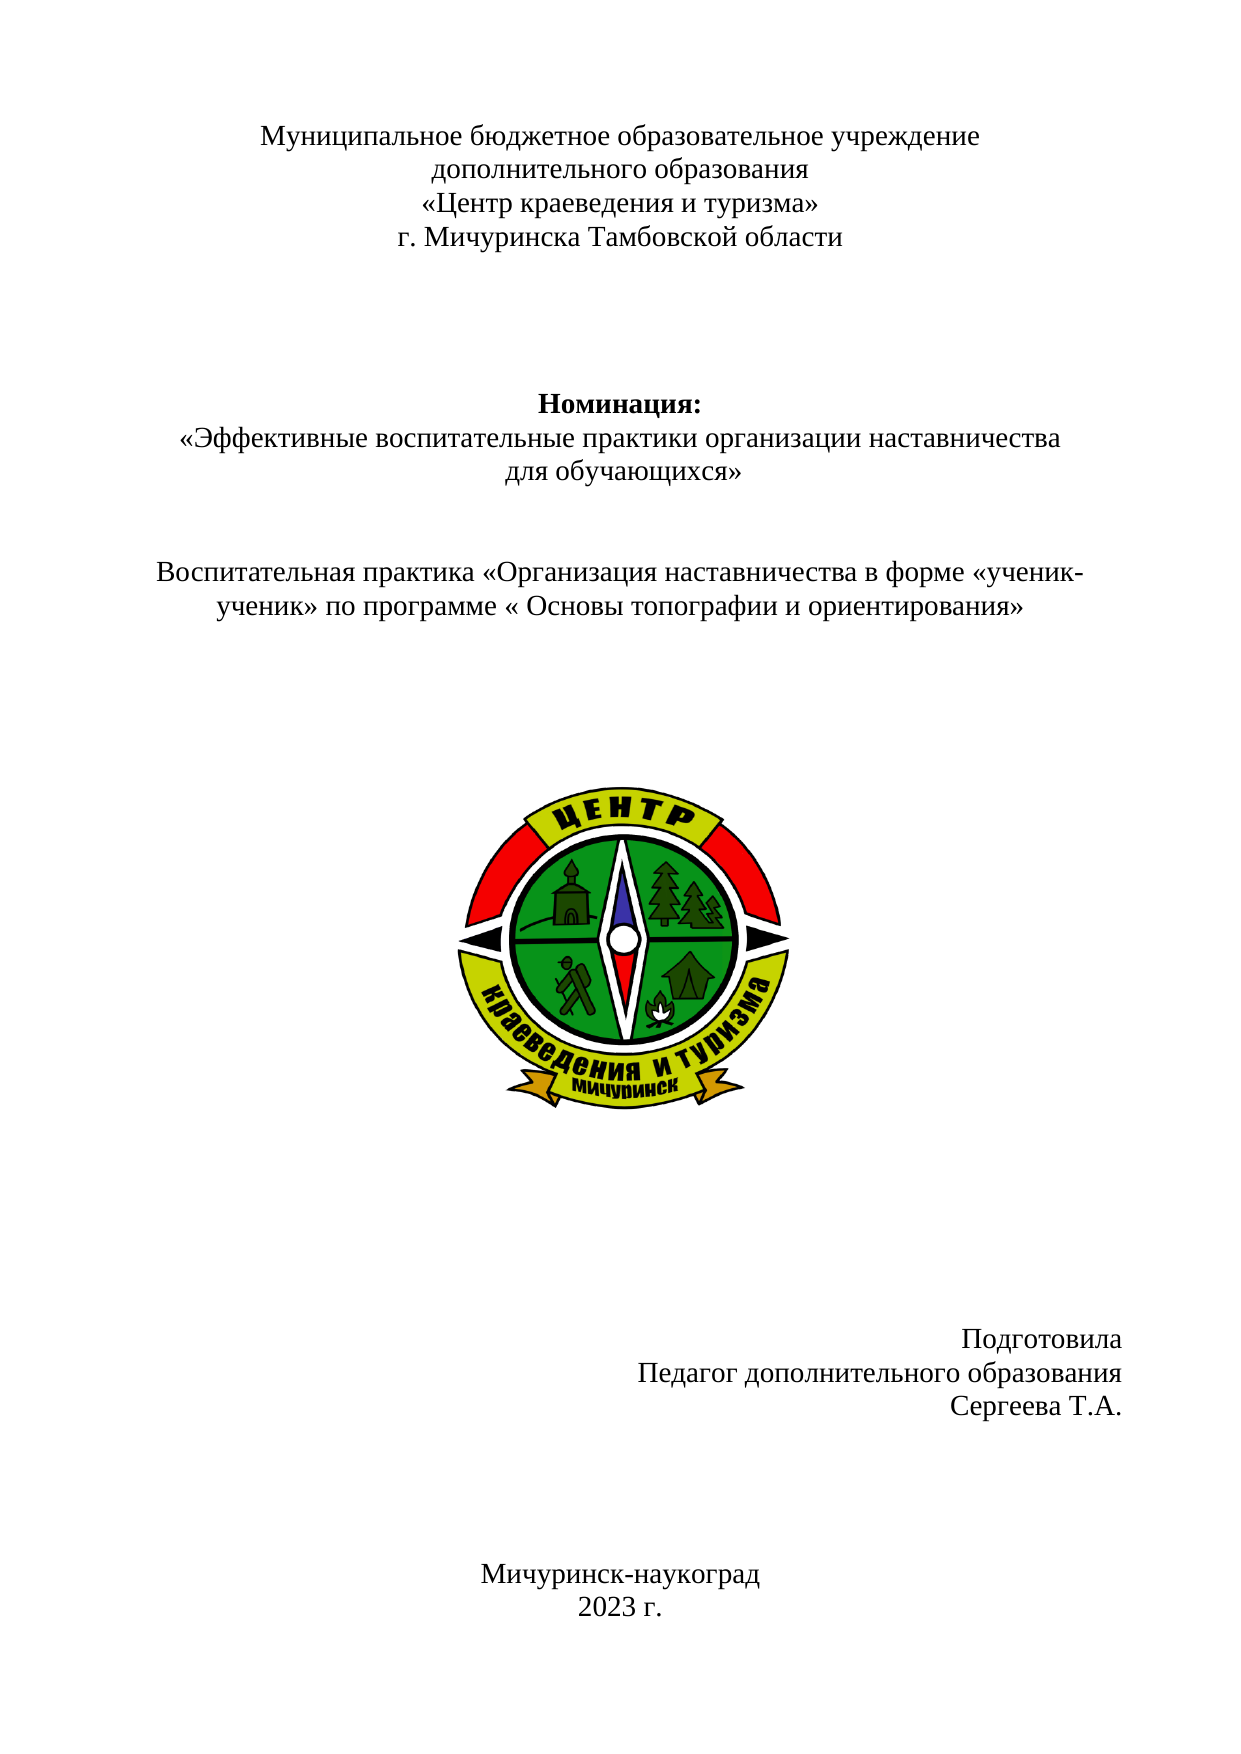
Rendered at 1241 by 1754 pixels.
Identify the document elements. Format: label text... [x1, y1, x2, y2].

text Педагог дополнительного образования [118, 1355, 1122, 1388]
text г. Мичуринска Тамбовской области [118, 219, 1122, 252]
text Сергеева Т.А. [118, 1388, 1122, 1422]
text Муниципальное бюджетное образовательное учреждение [118, 118, 1122, 152]
text 2023 г. [118, 1589, 1122, 1623]
picture [376, 654, 864, 1288]
text Воспитательная практика «Организация наставничества в форме «ученик-ученик» по программе « Основы топографии и ориентирования» [118, 554, 1122, 621]
text Номинация: [118, 386, 1122, 420]
text дополнительного образования [118, 152, 1122, 185]
text Подготовила [118, 1321, 1122, 1355]
text «Эффективные воспитательные практики организации наставничества [118, 420, 1122, 453]
text «Центр краеведения и туризма» [118, 185, 1122, 219]
text для обучающихся» [118, 453, 1122, 487]
text Мичуринск-наукоград [118, 1556, 1122, 1589]
